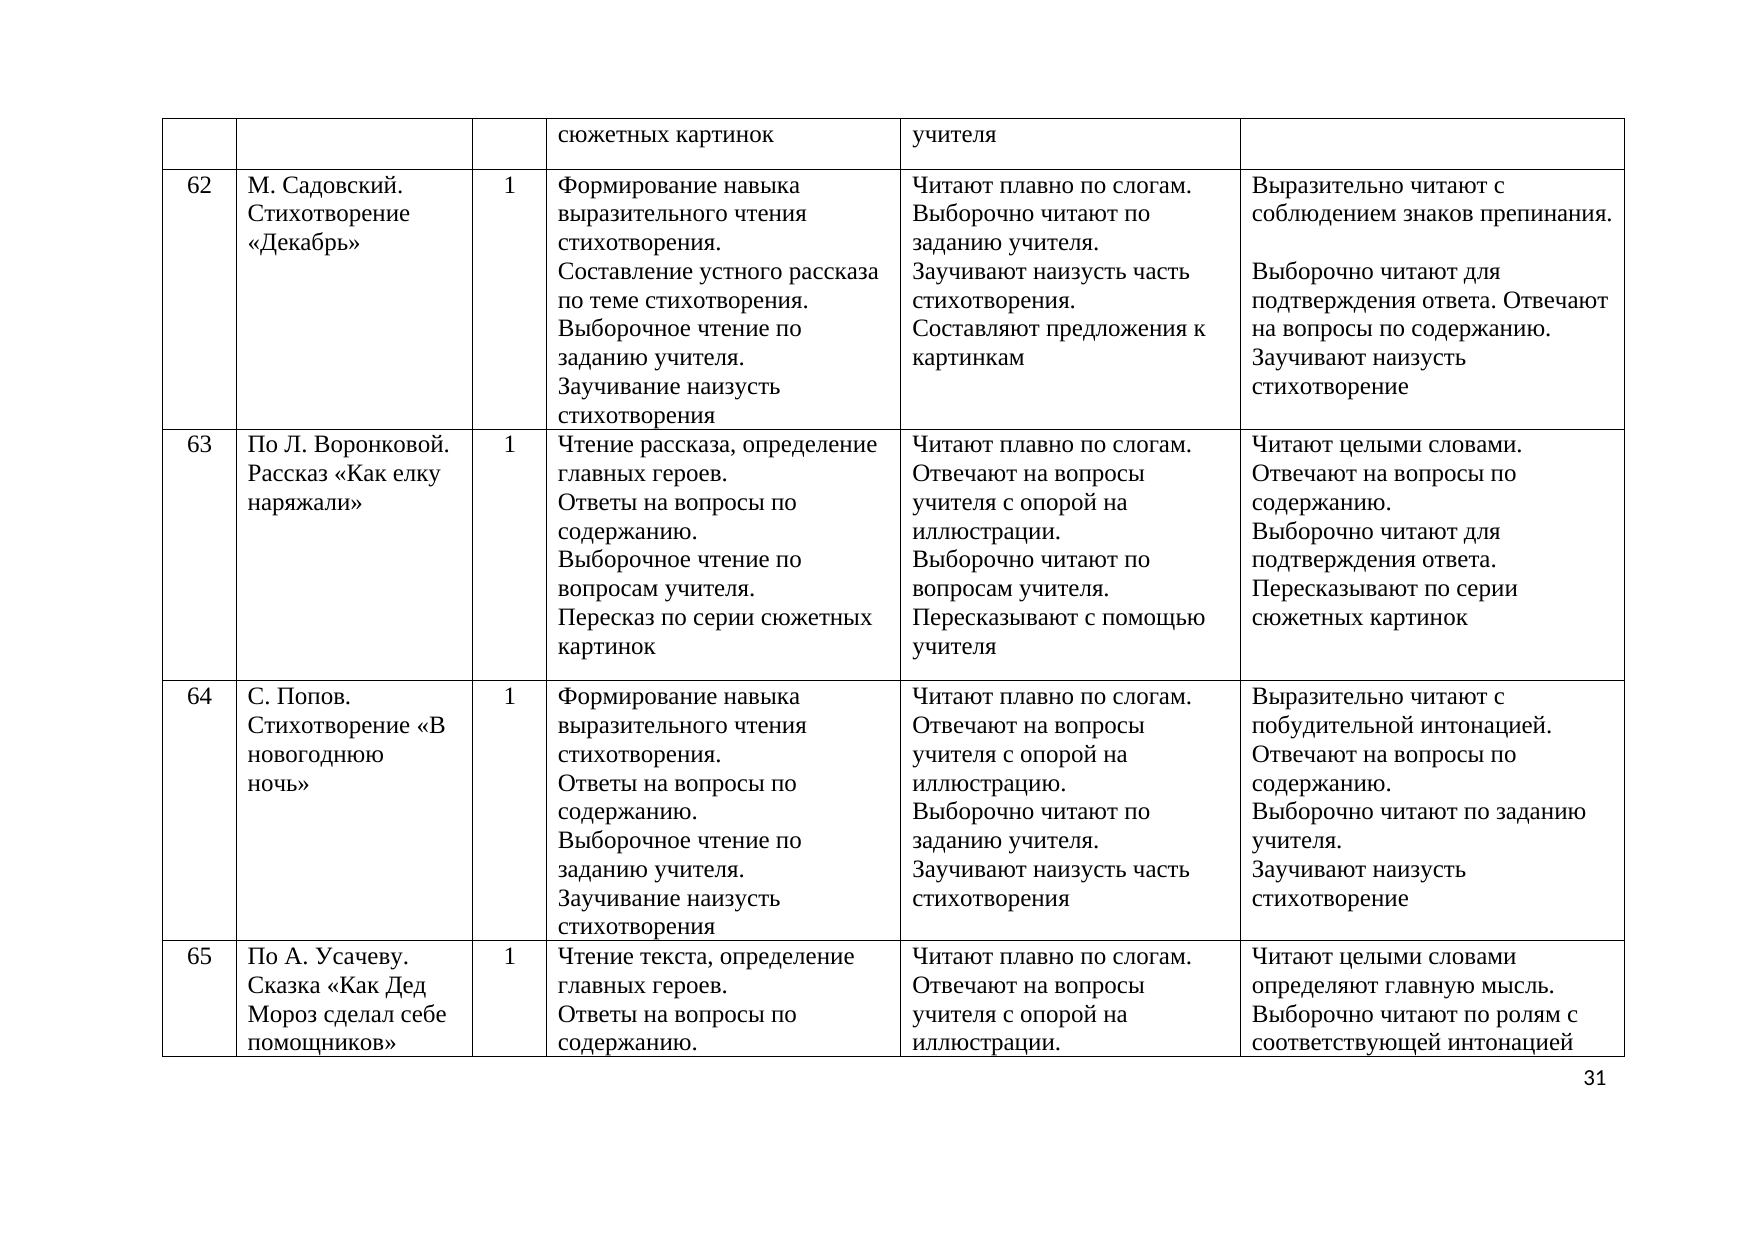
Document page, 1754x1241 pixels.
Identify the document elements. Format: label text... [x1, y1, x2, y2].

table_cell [547, 941, 900, 1056]
table_cell Читают плавно по слогам. Выборочно читают по заданию учителя. Заучивают наизусть часть стихотворения. Составляют предложения к картинкам [901, 170, 1240, 428]
table_cell 1 [473, 119, 546, 169]
table_cell 1 [473, 941, 546, 1056]
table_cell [237, 119, 472, 169]
table_cell Чтение рассказа, определение главных героев. Ответы на вопросы по содержанию. Выборочное чтение по вопросам учителя. Пересказ по серии сюжетных картинок [547, 430, 900, 680]
table_cell 62 [163, 170, 236, 428]
table_cell Формирование навыка выразительного чтения стихотворения. Ответы на вопросы по содержанию. Выборочное чтение по заданию учителя. Заучивание наизусть стихотворения [547, 681, 900, 940]
table_cell 61 [163, 119, 236, 169]
table_cell 65 [163, 941, 236, 1056]
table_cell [547, 119, 900, 169]
table_cell 63 [163, 430, 236, 680]
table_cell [901, 941, 1240, 1056]
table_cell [901, 119, 1240, 169]
table_cell Выразительно читают с соблюдением знаков препинания. Выборочно читают для подтверждения ответа. Отвечают на вопросы по содержанию. Заучивают наизусть стихотворение [1241, 170, 1624, 428]
table_cell Читают целыми словами. Отвечают на вопросы по содержанию. Выборочно читают для подтверждения ответа. Пересказывают по серии сюжетных картинок [1241, 430, 1624, 680]
table_cell С. Попов. Стихотворение «В новогоднюю ночь» [237, 681, 472, 940]
table_cell М. Садовский. Стихотворение «Декабрь» [237, 170, 472, 428]
table_cell Выразительно читают с побудительной интонацией. Отвечают на вопросы по содержанию. Выборочно читают по заданию учителя. Заучивают наизусть стихотворение [1241, 681, 1624, 940]
table_cell Читают плавно по слогам. Отвечают на вопросы учителя с опорой на иллюстрацию. Выборочно читают по заданию учителя. Заучивают наизусть часть стихотворения [901, 681, 1240, 940]
table_cell 64 [163, 681, 236, 940]
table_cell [1241, 941, 1624, 1056]
table_cell 1 [473, 681, 546, 940]
table_cell 1 [473, 430, 546, 680]
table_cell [237, 941, 472, 1056]
table_cell Читают плавно по слогам. Отвечают на вопросы учителя с опорой на иллюстрации. Выборочно читают по вопросам учителя. Пересказывают с помощью учителя [901, 430, 1240, 680]
table_cell 1 [473, 170, 546, 428]
table_cell По Л. Воронковой. Рассказ «Как елку наряжали» [237, 430, 472, 680]
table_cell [1241, 119, 1624, 169]
table_cell Формирование навыка выразительного чтения стихотворения. Составление устного рассказа по теме стихотворения. Выборочное чтение по заданию учителя. Заучивание наизусть стихотворения [547, 170, 900, 428]
